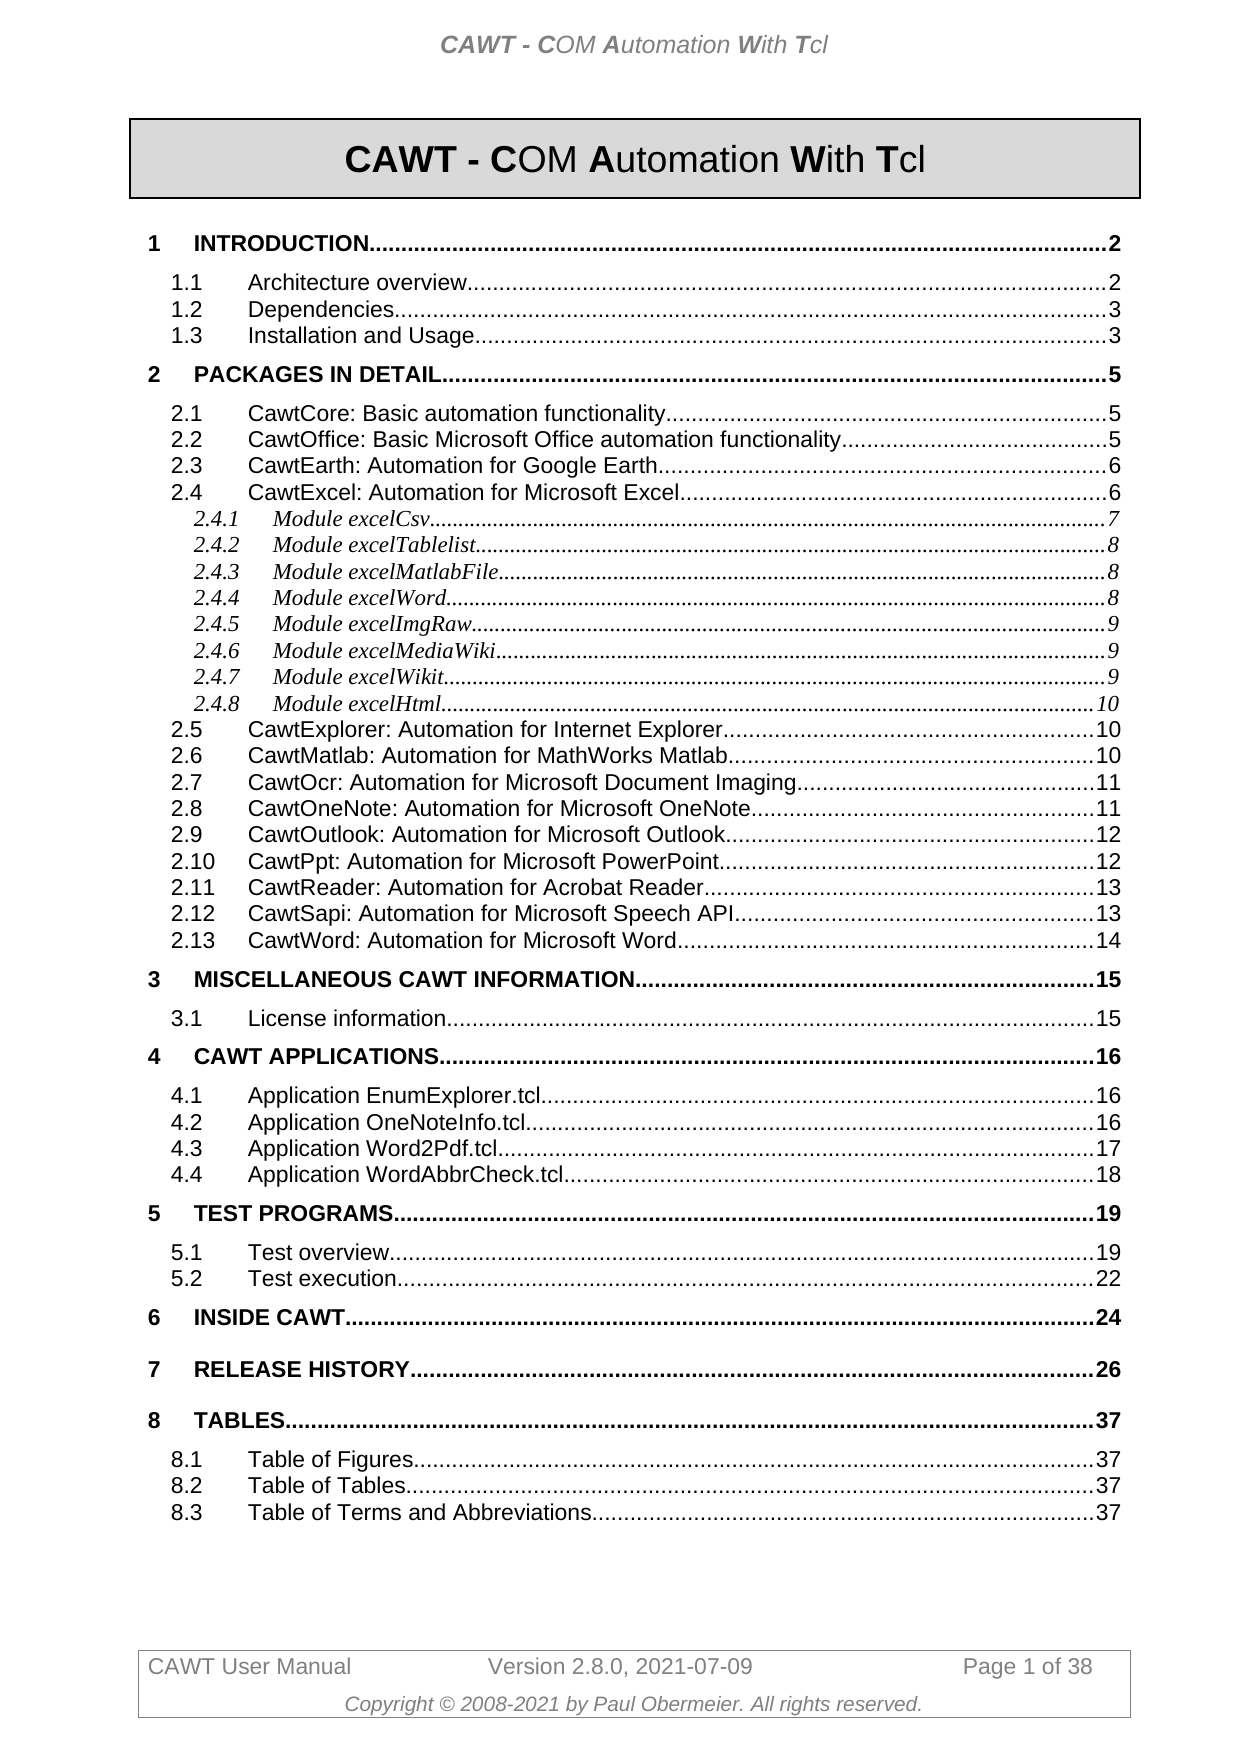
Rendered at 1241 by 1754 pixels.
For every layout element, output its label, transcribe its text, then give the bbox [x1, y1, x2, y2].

title CAWT - COM Automation With Tcl [131, 120, 1139, 197]
